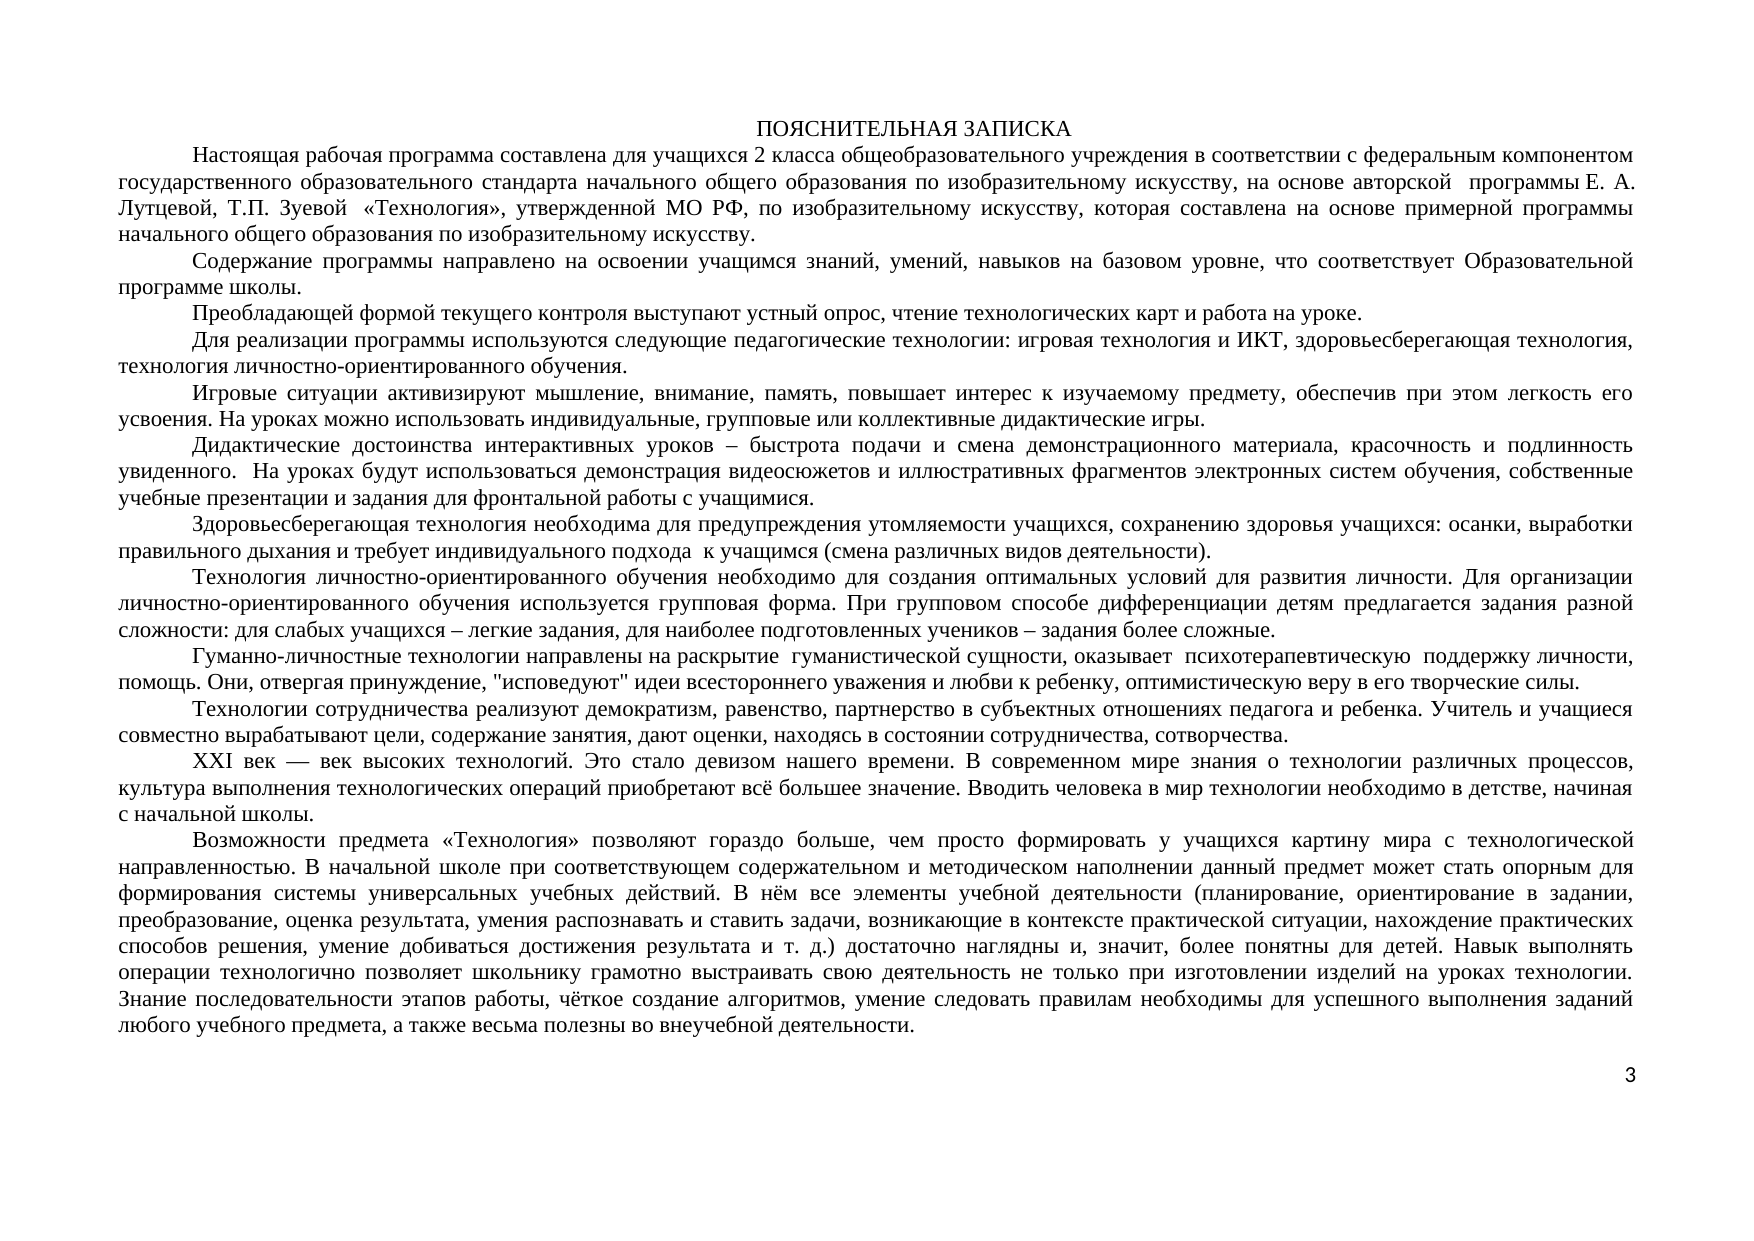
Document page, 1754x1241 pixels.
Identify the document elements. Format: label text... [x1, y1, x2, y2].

text Игровые ситуации активизируют мышление, внимание, память, повышает интерес к изучаемому предмету, обеспечив при этом легкость его усвоения. На уроках можно использовать индивидуальные, групповые или коллективные дидактические игры. [118, 378, 1636, 431]
text Возможности предмета «Технология» позволяют гораздо больше, чем просто формировать у учащихся картину мира с технологической направленностью. В начальной школе при соответствующем содержательном и методическом наполнении данный предмет может стать опорным для формирования системы универсальных учебных действий. В нём все элементы учебной деятельности (планирование, ориентирование в задании, преобразование, оценка результата, умения распознавать и ставить задачи, возникающие в контексте практической ситуации, нахождение практических способов решения, умение добиваться достижения результата и т. д.) достаточно наглядны и, значит, более понятны для детей. Навык выполнять операции технологично позволяет школьнику грамотно выстраивать свою деятельность не только при изготовлении изделий на уроках технологии. Знание последовательности этапов работы, чёткое создание алгоритмов, умение следовать правилам необходимы для успешного выполнения заданий любого учебного предмета, а также весьма полезны во внеучебной деятельности. [118, 827, 1636, 1037]
text Содержание программы направлено на освоении учащимся знаний, умений, навыков на базовом уровне, что соответствует Образовательной программе школы. [118, 247, 1636, 299]
text Настоящая рабочая программа составлена для учащихся 2 класса общеобразовательного учреждения в соответствии с федеральным компонентом государственного образовательного стандарта начального общего образования по изобразительному искусству, на основе авторской программы Е. А. Лутцевой, Т.П. Зуевой «Технология», утвержденной МО РФ, по изобразительному искусству, которая составлена на основе примерной программы начального общего образования по изобразительному искусству. [118, 141, 1636, 247]
text Гуманно-личностные технологии направлены на раскрытие гуманистической сущности, оказывает психотерапевтическую поддержку личности, помощь. Они, отвергая принуждение, "исповедуют" идеи всестороннего уважения и любви к ребенку, оптимистическую веру в его творческие силы. [118, 642, 1636, 695]
text Дидактические достоинства интерактивных уроков – быстрота подачи и смена демонстрационного материала, красочность и подлинность увиденного. На уроках будут использоваться демонстрация видеосюжетов и иллюстративных фрагментов электронных систем обучения, собственные учебные презентации и задания для фронтальной работы с учащимися. [118, 431, 1636, 510]
text Здоровьесберегающая технология необходима для предупреждения утомляемости учащихся, сохранению здоровья учащихся: осанки, выработки правильного дыхания и требует индивидуального подхода к учащимся (смена различных видов деятельности). [118, 510, 1636, 563]
text ПОЯСНИТЕЛЬНАЯ ЗАПИСКА [118, 115, 1636, 141]
text XXI век — век высоких технологий. Это стало девизом нашего времени. В современном мире знания о технологии различных процессов, культура выполнения технологических операций приобретают всё большее значение. Вводить человека в мир технологии необходимо в детстве, начиная с начальной школы. [118, 747, 1636, 827]
text Преобладающей формой текущего контроля выступают устный опрос, чтение технологических карт и работа на уроке. [118, 299, 1636, 326]
text Для реализации программы используются следующие педагогические технологии: игровая технология и ИКТ, здоровьесберегающая технология, технология личностно-ориентированного обучения. [118, 326, 1636, 378]
text Технологии сотрудничества реализуют демократизм, равенство, партнерство в субъектных отношениях педагога и ребенка. Учитель и учащиеся совместно вырабатывают цели, содержание занятия, дают оценки, находясь в состоянии сотрудничества, сотворчества. [118, 695, 1636, 747]
text Технология личностно-ориентированного обучения необходимо для создания оптимальных условий для развития личности. Для организации личностно-ориентированного обучения используется групповая форма. При групповом способе дифференциации детям предлагается задания разной сложности: для слабых учащихся – легкие задания, для наиболее подготовленных учеников – задания более сложные. [118, 563, 1636, 642]
